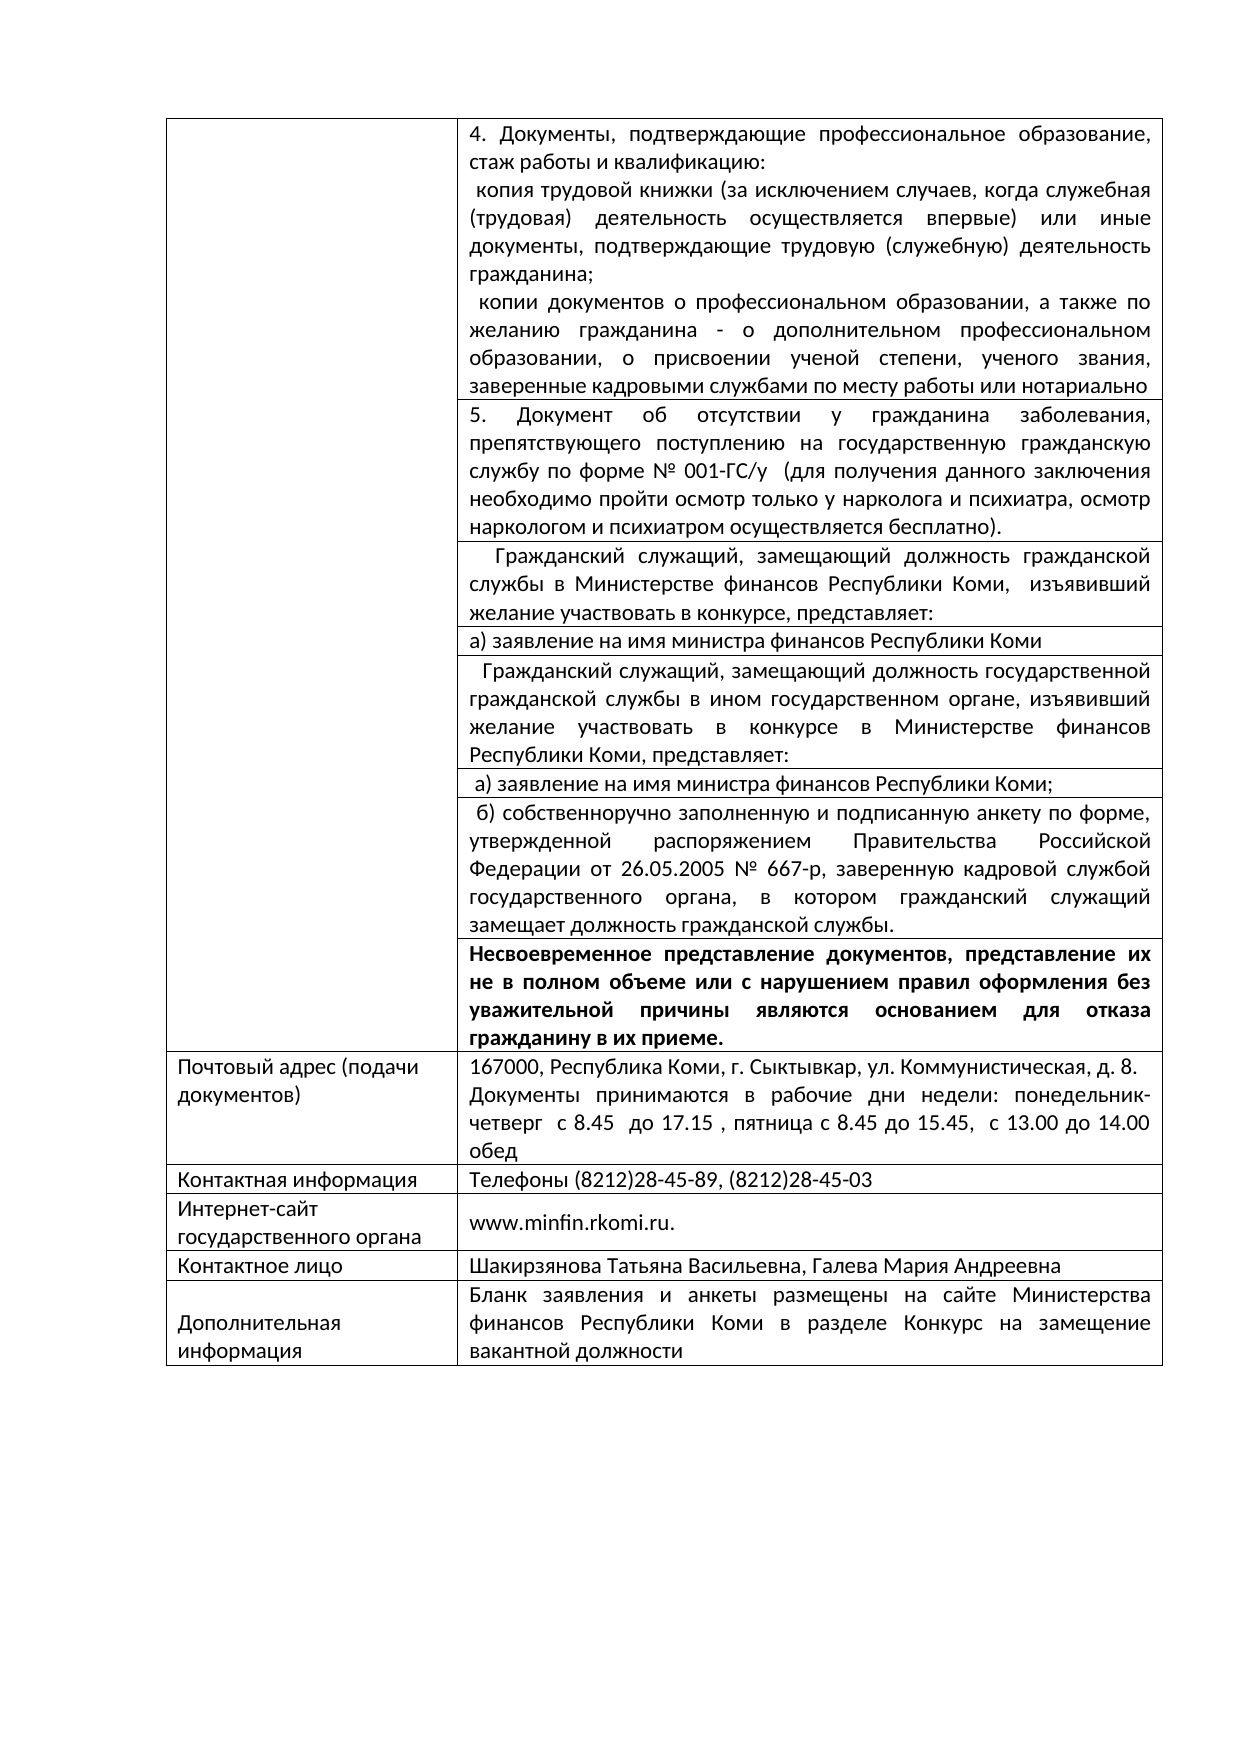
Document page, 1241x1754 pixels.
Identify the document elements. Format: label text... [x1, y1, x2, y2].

table_cell Интернет-сайт государственного органа [167, 1194, 457, 1250]
table_cell Почтовый адрес (подачи документов) [167, 1052, 457, 1164]
table_cell б) собственноручно заполненную и подписанную анкету по форме, утвержденной распоряжением Правительства Российской Федерации от 26.05.2005 № 667-р, заверенную кадровой службой государственного органа, в котором гражданский служащий замещает должность гражданской службы. [458, 798, 1162, 938]
table_cell 167000, Республика Коми, г. Сыктывкар, ул. Коммунистическая, д. 8. Документы принимаются в рабочие дни недели: понедельник-четверг с 8.45 до 17.15 , пятница с 8.45 до 15.45, с 13.00 до 14.00 обед [458, 1052, 1162, 1164]
table_cell а) заявление на имя министра финансов Республики Коми [458, 627, 1162, 655]
table_cell Несвоевременное представление документов, представление их не в полном объеме или с нарушением правил оформления без уважительной причины являются основанием для отказа гражданину в их приеме. [458, 939, 1162, 1051]
table_cell а) заявление на имя министра финансов Республики Коми; [458, 769, 1162, 797]
table_cell Гражданский служащий, замещающий должность гражданской службы в Министерстве финансов Республики Коми, изъявивший желание участвовать в конкурсе, представляет: [458, 542, 1162, 626]
table_cell Шакирзянова Татьяна Васильевна, Галева Мария Андреевна [458, 1251, 1162, 1279]
table_cell Телефоны (8212)28-45-89, (8212)28-45-03 [458, 1165, 1162, 1193]
table_cell Контактная информация [167, 1165, 457, 1193]
table_cell Дополнительная информация [167, 1281, 457, 1364]
table_cell Гражданский служащий, замещающий должность государственной гражданской службы в ином государственном органе, изъявивший желание участвовать в конкурсе в Министерстве финансов Республики Коми, представляет: [458, 656, 1162, 768]
table_cell www.minfin.rkomi.ru. [458, 1194, 1162, 1250]
table_cell Бланк заявления и анкеты размещены на сайте Министерства финансов Республики Коми в разделе Конкурс на замещение вакантной должности [458, 1281, 1162, 1364]
table_cell 5. Документ об отсутствии у гражданина заболевания, препятствующего поступлению на государственную гражданскую службу по форме № 001-ГС/у (для получения данного заключения необходимо пройти осмотр только у нарколога и психиатра, осмотр наркологом и психиатром осуществляется бесплатно). [458, 400, 1162, 541]
table_cell Контактное лицо [167, 1251, 457, 1279]
table_cell 4. Документы, подтверждающие профессиональное образование, стаж работы и квалификацию: копия трудовой книжки (за исключением случаев, когда служебная (трудовая) деятельность осуществляется впервые) или иные документы, подтверждающие трудовую (служебную) деятельность гражданина; копии документов о профессиональном образовании, а также по желанию гражданина - о дополнительном профессиональном образовании, о присвоении ученой степени, ученого звания, заверенные кадровыми службами по месту работы или нотариально [458, 119, 1162, 399]
